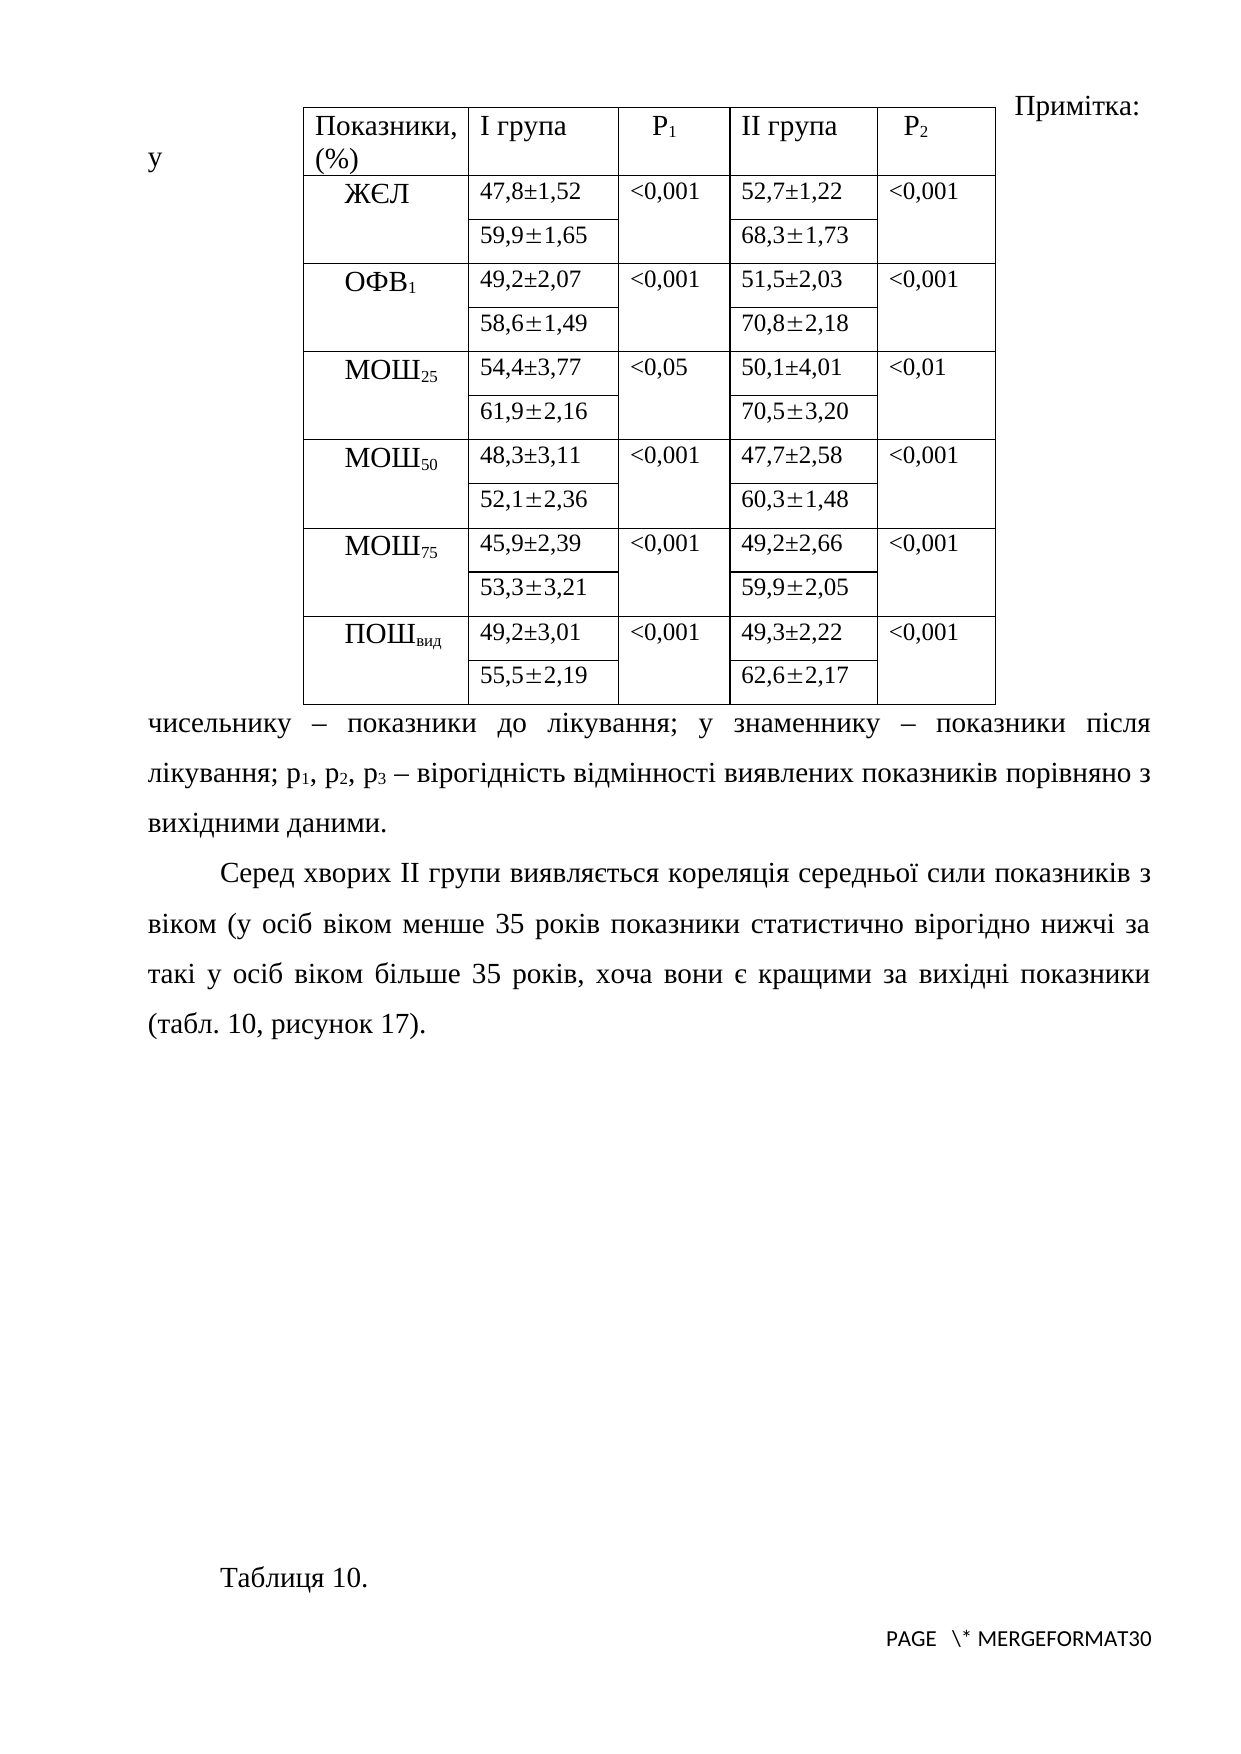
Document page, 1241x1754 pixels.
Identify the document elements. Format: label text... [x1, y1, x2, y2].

table_cell 49,2±3,01 [469, 617, 618, 659]
table_cell 52,12,36 [469, 484, 618, 527]
table_cell 59,92,05 [731, 573, 877, 616]
text Серед хворих II групи виявляється кореляція середньої сили показників з віком (у осіб віком менше 35 років показники статистично вірогідно нижчі за такі у осіб віком більше 35 років, хоча вони є кращими за вихідні показники (табл. 10, рисунок 17). [148, 856, 1152, 1040]
table_cell <0,001 [619, 176, 729, 263]
table_cell <0,001 [878, 617, 995, 704]
table_cell 49,2±2,07 [469, 264, 618, 307]
table_cell 48,3±3,11 [469, 440, 618, 483]
table_cell <0,001 [619, 440, 729, 527]
table_cell 58,61,49 [469, 308, 618, 351]
table_cell <0,001 [619, 264, 729, 351]
text Примітка: у чисельнику – показники до лікування; у знаменнику – показники після лікування; р1, р2, р3 – вірогідність відмінності виявлених показників порівняно з вихідними даними. [148, 88, 1152, 839]
table_cell 52,7±1,22 [731, 176, 877, 219]
table_header IІ група [731, 108, 877, 175]
table_header І група [469, 108, 618, 175]
table_cell <0,05 [619, 352, 729, 439]
table_cell 53,33,21 [469, 573, 618, 616]
table_cell ОФВ1 [304, 264, 468, 351]
table_header Показники, (%) [304, 108, 468, 175]
table_cell 51,5±2,03 [731, 264, 877, 307]
table_cell 59,91,65 [469, 220, 618, 263]
table_cell 55,52,19 [469, 661, 618, 704]
table_cell 70,53,20 [731, 396, 877, 439]
table_cell 50,1±4,01 [731, 352, 877, 395]
table_cell 54,4±3,77 [469, 352, 618, 395]
table_cell <0,01 [878, 352, 995, 439]
table_header Р1 [619, 108, 729, 175]
table_cell 45,9±2,39 [469, 529, 618, 571]
table_cell 70,82,18 [731, 308, 877, 351]
table_header Р2 [878, 108, 995, 175]
table_cell <0,001 [619, 617, 729, 704]
table_cell 62,62,17 [731, 661, 877, 704]
table_cell <0,001 [878, 440, 995, 527]
table_cell 47,8±1,52 [469, 176, 618, 219]
table_cell <0,001 [878, 264, 995, 351]
table_cell 60,31,48 [731, 484, 877, 527]
table_cell МОШ25 [304, 352, 468, 439]
table_cell <0,001 [619, 529, 729, 616]
table_cell <0,001 [878, 529, 995, 616]
table_cell МОШ75 [304, 529, 468, 616]
table_cell <0,001 [878, 176, 995, 263]
table_cell 49,2±2,66 [731, 529, 877, 571]
table_cell МОШ50 [304, 440, 468, 527]
table_cell ПОШвид [304, 617, 468, 704]
table_cell 49,3±2,22 [731, 617, 877, 659]
table_cell 61,92,16 [469, 396, 618, 439]
table_cell ЖЄЛ [304, 176, 468, 263]
text Таблиця 10. [148, 1560, 1152, 1593]
table_cell 47,7±2,58 [731, 440, 877, 483]
table_cell 68,31,73 [731, 220, 877, 263]
